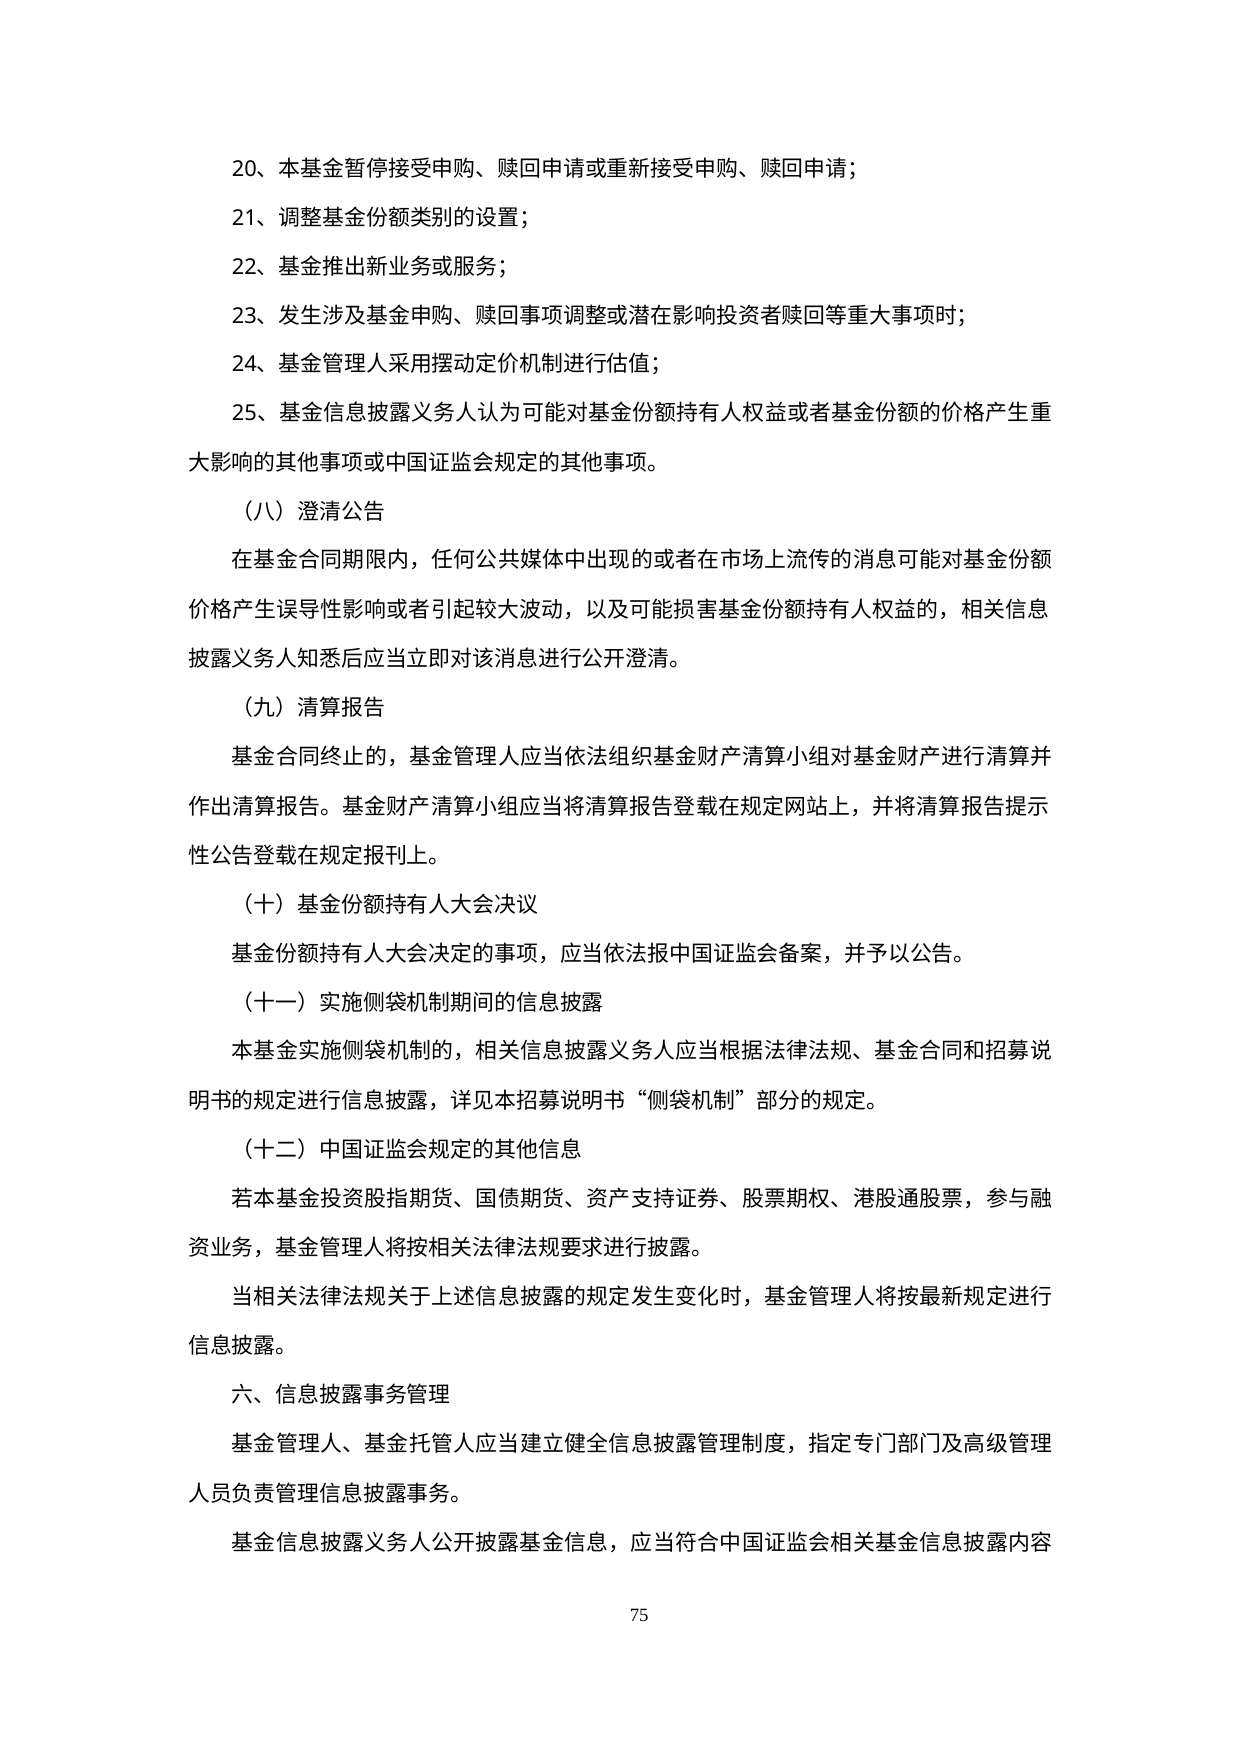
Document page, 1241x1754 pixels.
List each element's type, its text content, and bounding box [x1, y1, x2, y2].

text 在基金合同期限内，任何公共媒体中出现的或者在市场上流传的消息可能对基金份额价格产生误导性影响或者引起较大波动，以及可能损害基金份额持有人权益的，相关信息披露义务人知悉后应当立即对该消息进行公开澄清。 [188, 542, 1052, 592]
text 20、本基金暂停接受申购、赎回申请或重新接受申购、赎回申请； [188, 150, 1052, 183]
text 基金合同终止的，基金管理人应当依法组织基金财产清算小组对基金财产进行清算并作出清算报告。基金财产清算小组应当将清算报告登载在规定网站上，并将清算报告提示性公告登载在规定报刊上。 [188, 738, 1052, 789]
text 在基金合同期限内，任何公共媒体中出现的或者在市场上流传的消息可能对基金份额价格产生误导性影响或者引起较大波动，以及可能损害基金份额持有人权益的，相关信息披露义务人知悉后应当立即对该消息进行公开澄清。 [188, 624, 1052, 674]
text （八）澄清公告 [188, 493, 1052, 526]
text 23、发生涉及基金申购、赎回事项调整或潜在影响投资者赎回等重大事项时； [188, 297, 1052, 330]
text 25、基金信息披露义务人认为可能对基金份额持有人权益或者基金份额的价格产生重大影响的其他事项或中国证监会规定的其他事项。 [188, 395, 1052, 477]
text 24、基金管理人采用摆动定价机制进行估值； [188, 346, 1052, 379]
text （九）清算报告 [188, 690, 1052, 723]
text 基金合同终止的，基金管理人应当依法组织基金财产清算小组对基金财产进行清算并作出清算报告。基金财产清算小组应当将清算报告登载在规定网站上，并将清算报告提示性公告登载在规定报刊上。 [188, 820, 1052, 871]
text （十）基金份额持有人大会决议 [188, 886, 1052, 919]
text 基金份额持有人大会决定的事项，应当依法报中国证监会备案，并予以公告。 [188, 935, 1052, 968]
text 若本基金投资股指期货、国债期货、资产支持证券、股票期权、港股通股票，参与融资业务，基金管理人将按相关法律法规要求进行披露。 [188, 1180, 1052, 1263]
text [188, 1524, 1052, 1557]
text （十二）中国证监会规定的其他信息 [188, 1131, 1052, 1164]
text 本基金实施侧袋机制的，相关信息披露义务人应当根据法律法规、基金合同和招募说明书的规定进行信息披露，详见本招募说明书“侧袋机制”部分的规定。 [188, 1033, 1052, 1115]
text 21、调整基金份额类别的设置； [188, 199, 1052, 232]
text 22、基金推出新业务或服务； [188, 248, 1052, 281]
text （十一）实施侧袋机制期间的信息披露 [188, 984, 1052, 1017]
text 六、信息披露事务管理 [188, 1377, 1052, 1410]
text 基金管理人、基金托管人应当建立健全信息披露管理制度，指定专门部门及高级管理人员负责管理信息披露事务。 [188, 1426, 1052, 1508]
text 当相关法律法规关于上述信息披露的规定发生变化时，基金管理人将按最新规定进行信息披露。 [188, 1278, 1052, 1361]
